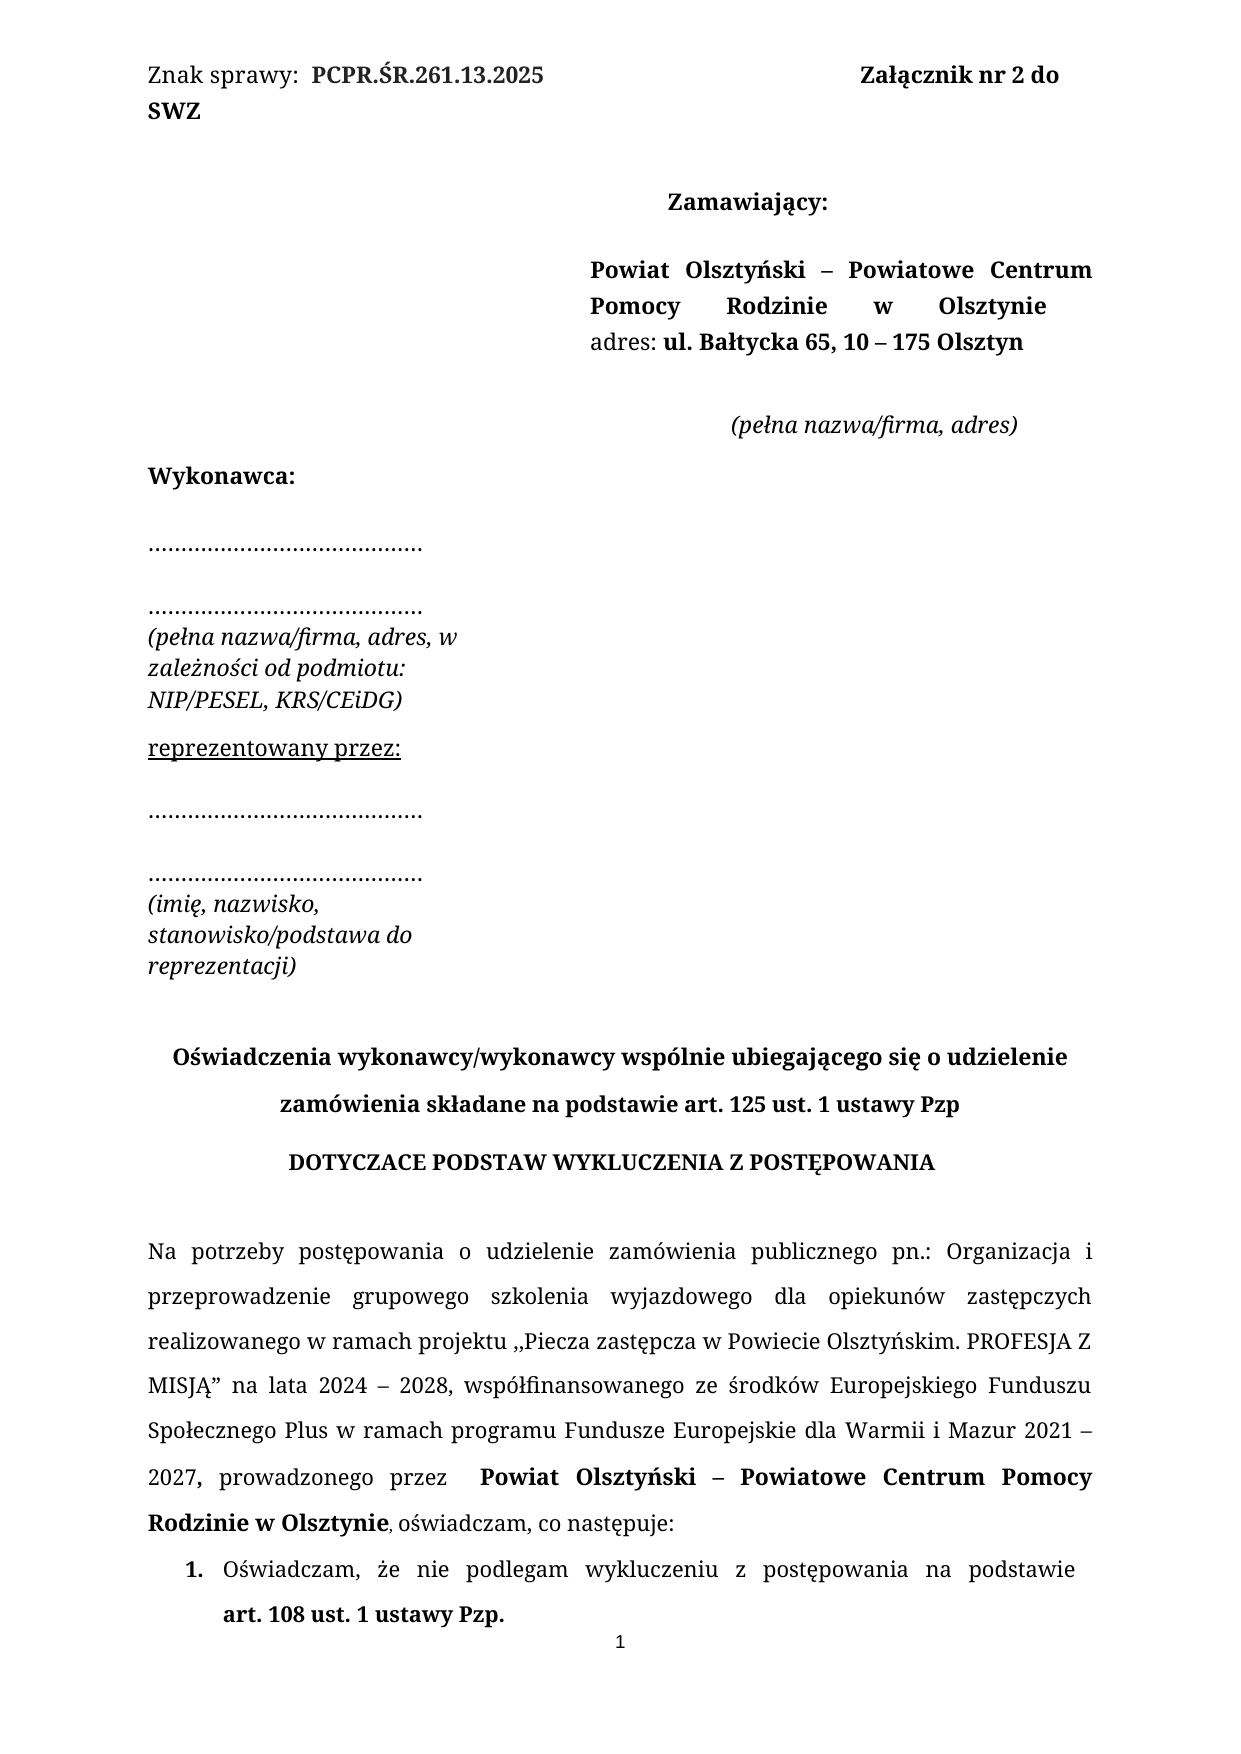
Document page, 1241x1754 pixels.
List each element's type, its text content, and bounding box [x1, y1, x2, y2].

text Oświadczenia wykonawcy/wykonawcy wspólnie ubiegającego się o udzielenie zamówienia składane na podstawie art. 125 ust. 1 ustawy Pzp [148, 1041, 1093, 1119]
text …………………………………… [148, 527, 472, 558]
text (pełna nazwa/firma, adres, w zależności od podmiotu: NIP/PESEL, KRS/CEiDG) [148, 621, 502, 715]
list Oświadczam, że nie podlegam wykluczeniu z postępowania na podstawie art. 108 ust. 1 ustawy Pzp. [185, 1554, 1093, 1629]
text Powiat Olsztyński – Powiatowe Centrum Pomocy Rodzinie w Olsztynie adres: ul. Bałtycka 65, 10 – 175 Olsztyn [590, 254, 1093, 357]
text Znak sprawy: PCPR.ŚR.261.13.2025 Załącznik nr 2 do SWZ [148, 59, 1093, 126]
text (imię, nazwisko, stanowisko/podstawa do reprezentacji) [148, 888, 517, 981]
text Na potrzeby postępowania o udzielenie zamówienia publicznego pn.: Organizacja i przeprowadzenie grupowego szkolenia wyjazdowego dla opiekunów zastępczych realizowanego w ramach projektu ,,Piecza zastępcza w Powiecie Olsztyńskim. PROFESJA Z MISJĄ” na lata 2024 – 2028, współfinansowanego ze środków Europejskiego Funduszu Społecznego Plus w ramach programu Fundusze Europejskie dla Warmii i Mazur 2021 – 2027, prowadzonego przez Powiat Olsztyński – Powiatowe Centrum Pomocy Rodzinie w Olsztynie, oświadczam, co następuje: [148, 1236, 1093, 1539]
text …………………………………… [148, 794, 472, 825]
text …………………………………… [148, 856, 472, 888]
text reprezentowany przez: [148, 731, 1093, 763]
text Zamawiający: [516, 186, 1093, 217]
text Wykonawca: [148, 460, 1093, 491]
text DOTYCZACE PODSTAW WYKLUCZENIA Z POSTĘPOWANIA [148, 1147, 1093, 1177]
text …………………………………… [148, 590, 472, 621]
text (pełna nazwa/firma, adres) [148, 409, 1093, 441]
